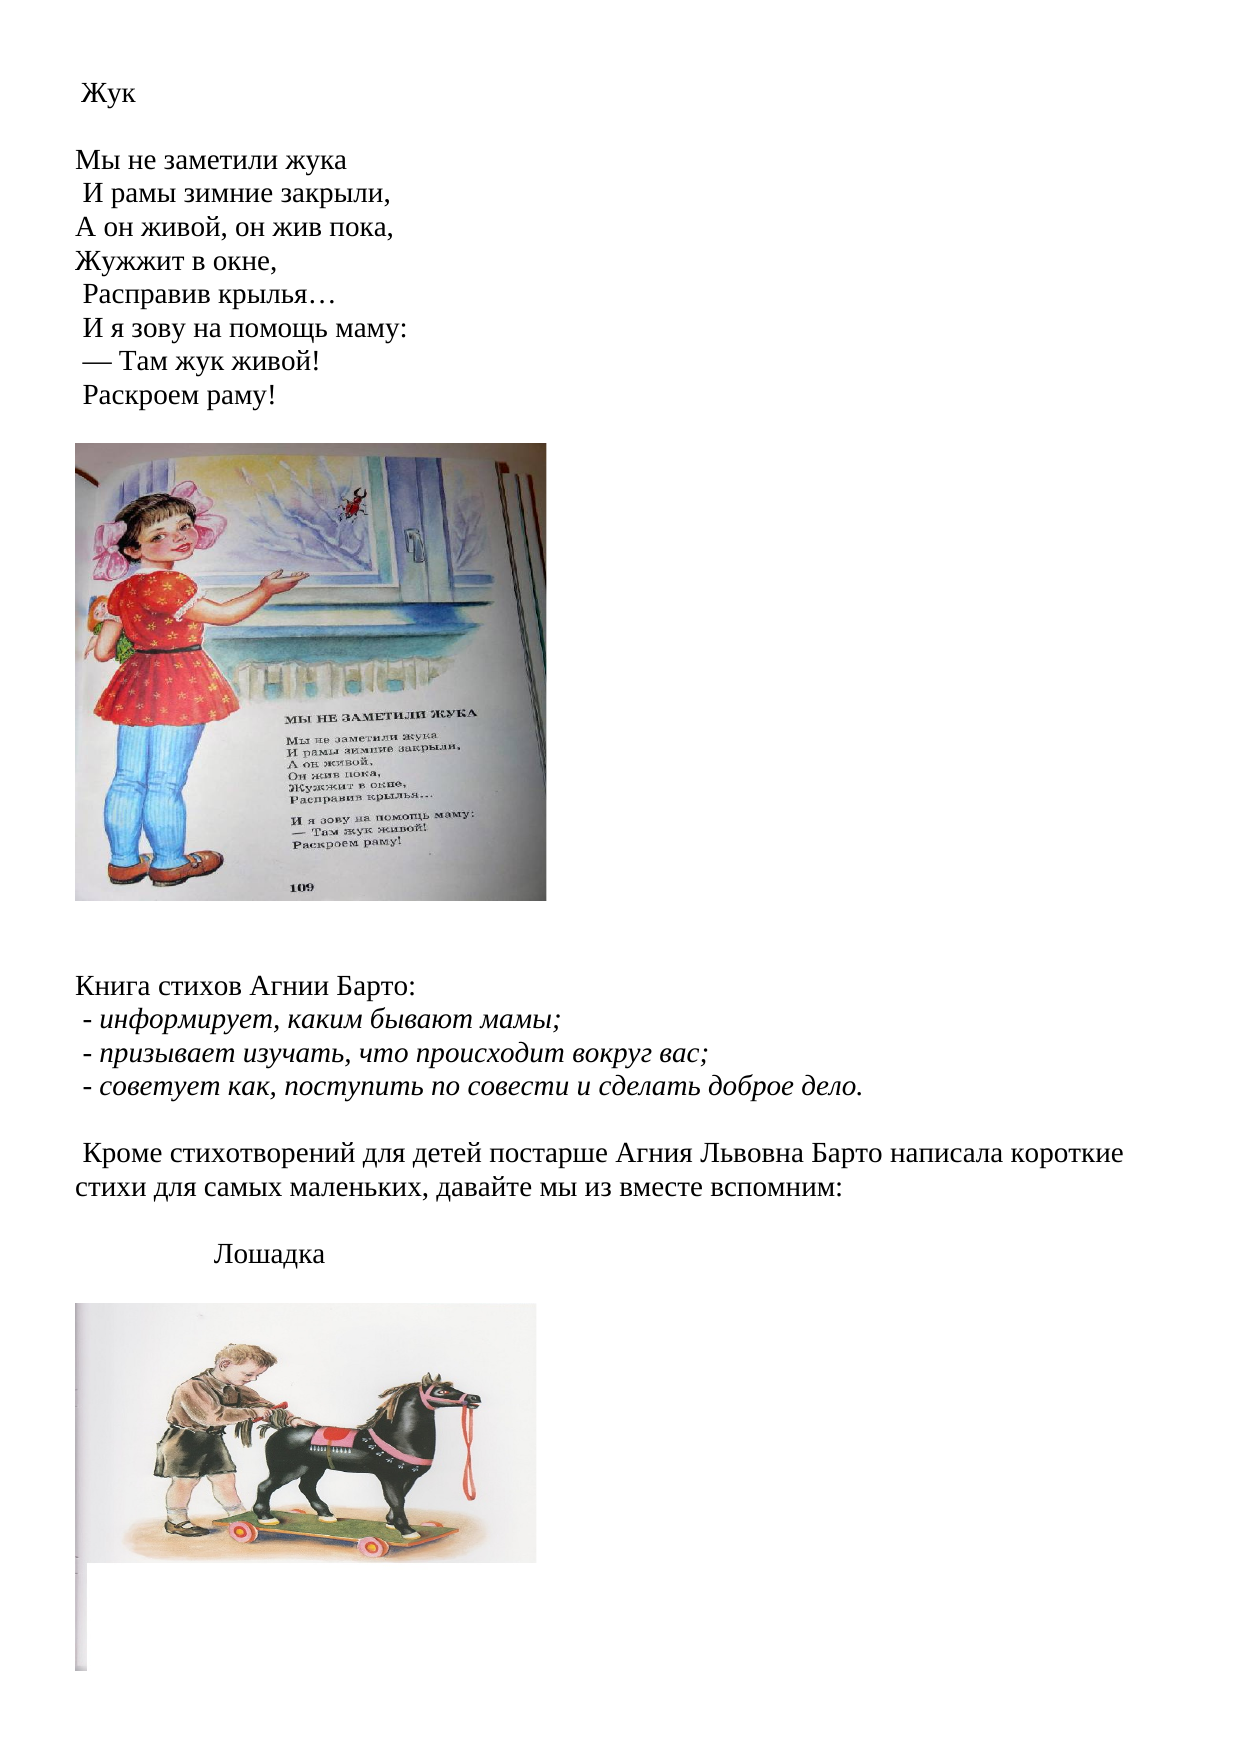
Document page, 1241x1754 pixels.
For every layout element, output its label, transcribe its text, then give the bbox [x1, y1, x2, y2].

text Книга стихов Агнии Барто: [75, 968, 1165, 1001]
text Кроме стихотворений для детей постарше Агния Львовна Барто написала короткие стихи для самых маленьких, давайте мы из вместе вспомним: [75, 1135, 1165, 1202]
text Лошадка [75, 1236, 1165, 1269]
text И рамы зимние закрыли, [75, 176, 1165, 209]
text Жужжит в окне, [75, 243, 1165, 276]
text — Там жук живой! [75, 343, 1165, 377]
text А он живой, он жив пока, [75, 209, 1165, 243]
text - информирует, каким бывают мамы; [75, 1001, 1165, 1035]
text И я зову на помощь маму: [75, 310, 1165, 343]
picture [75, 1303, 537, 1671]
text Раскроем раму! [75, 377, 1165, 410]
text - призывает изучать, что происходит вокруг вас; [75, 1035, 1165, 1068]
picture [75, 443, 547, 901]
text Расправив крылья… [75, 276, 1165, 310]
text Жук [75, 75, 1165, 108]
text Мы не заметили жука [75, 142, 1165, 176]
text - советует как, поступить по совести и сделать доброе дело. [75, 1068, 1165, 1102]
